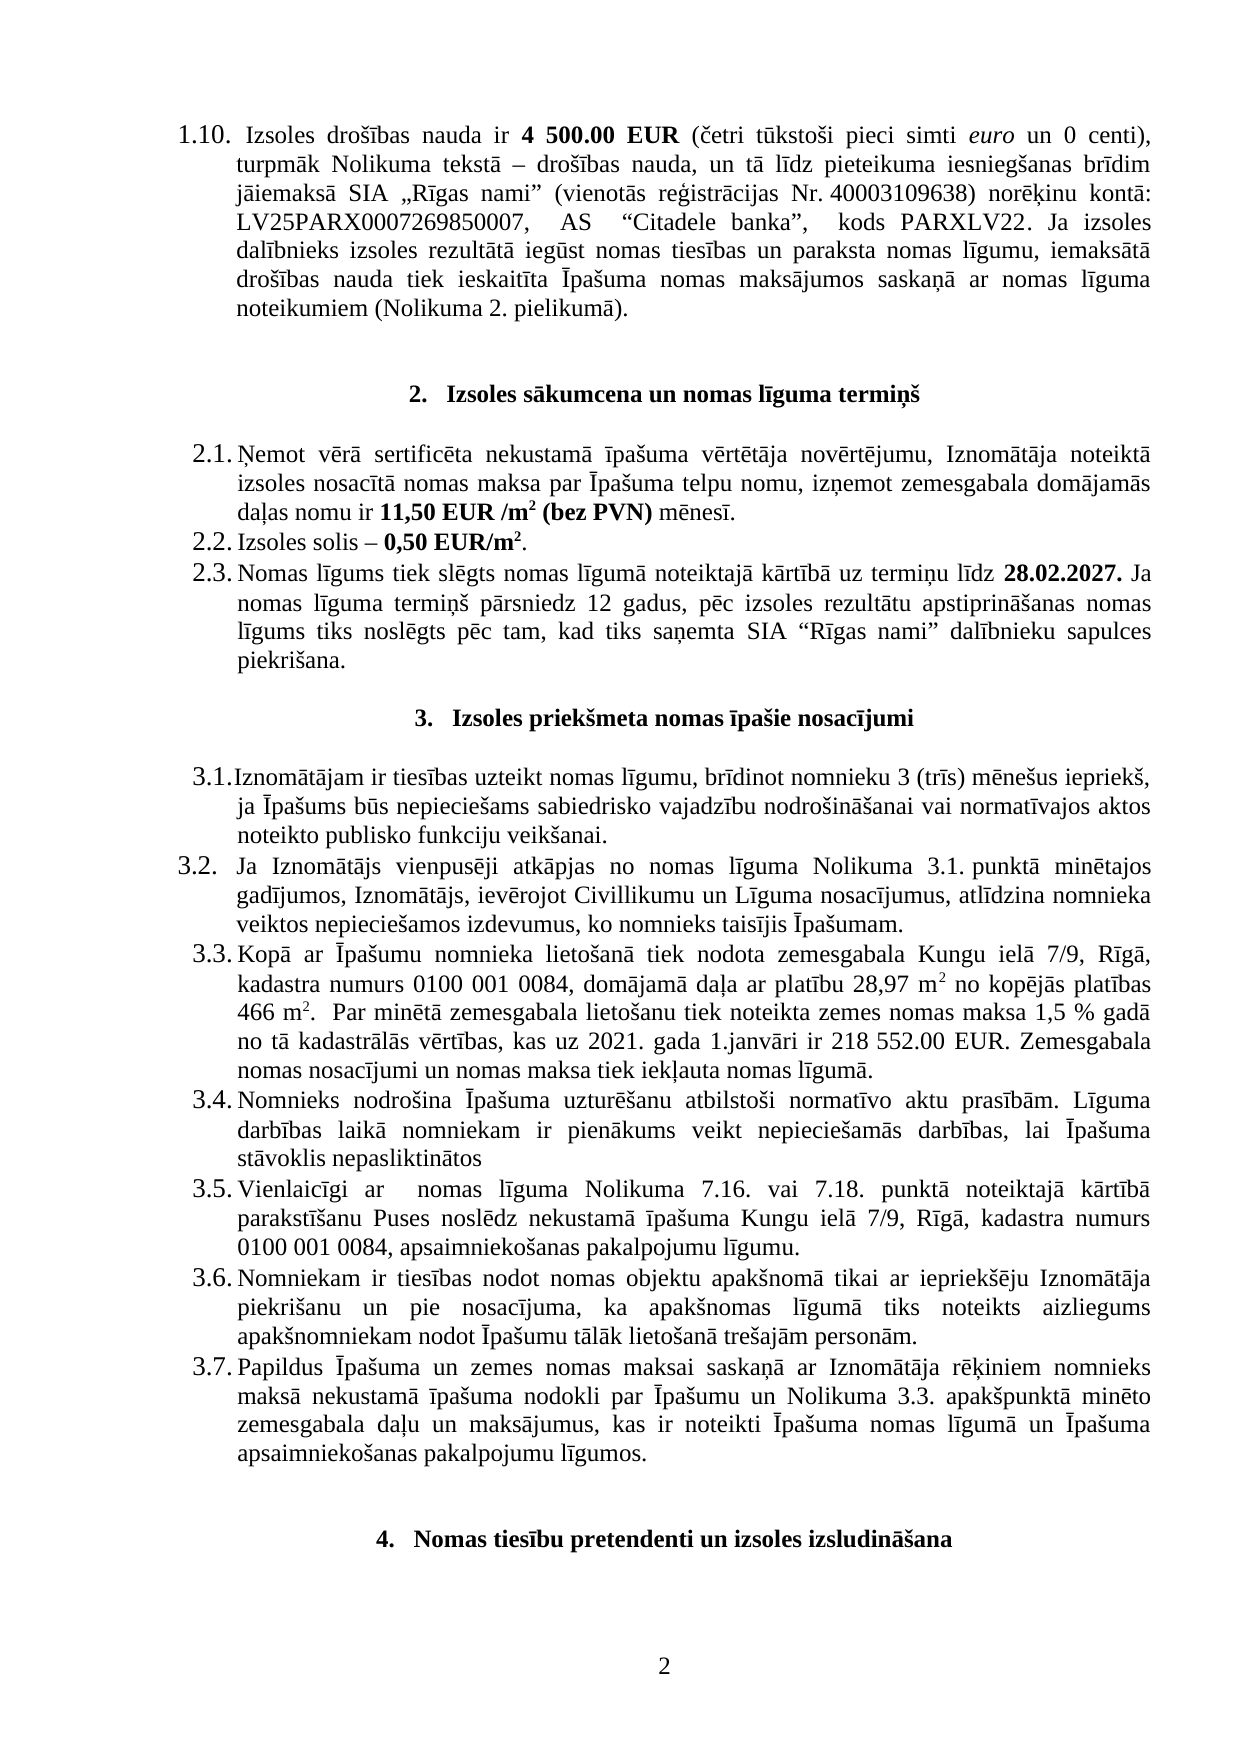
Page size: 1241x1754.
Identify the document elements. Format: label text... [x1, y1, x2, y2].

list Izsoles priekšmeta nomas īpašie nosacījumi [162, 703, 1152, 731]
list Nomas līgums tiek slēgts nomas līgumā noteiktajā kārtībā uz termiņu līdz 28.02.2027. Ja nomas līguma termiņš pārsniedz 12 gadus, pēc izsoles rezultātu apstiprināšanas nomas līgums tiks noslēgts pēc tam, kad tiks saņemta SIA “Rīgas nami” dalībnieku sapulces piekrišana. [192, 557, 1152, 674]
list Izsoles drošības nauda ir 4 500.00 EUR (četri tūkstoši pieci simti euro un 0 centi), turpmāk Nolikuma tekstā – drošības nauda, un tā līdz pieteikuma iesniegšanas brīdim jāiemaksā SIA „Rīgas nami” (vienotās reģistrācijas Nr. 40003109638) norēķinu kontā: LV25PARX0007269850007, AS “Citadele banka”, kods PARXLV22. Ja izsoles dalībnieks izsoles rezultātā iegūst nomas tiesības un paraksta nomas līgumu, iemaksātā drošības nauda tiek ieskaitīta Īpašuma nomas maksājumos saskaņā ar nomas līguma noteikumiem (Nolikuma 2. pielikumā). [177, 118, 1152, 322]
list Iznomātājam ir tiesības uzteikt nomas līgumu, brīdinot nomnieku 3 (trīs) mēnešus iepriekš, ja Īpašums būs nepieciešams sabiedrisko vajadzību nodrošināšanai vai normatīvajos aktos noteikto publisko funkciju veikšanai. [192, 760, 1152, 849]
list Nomas tiesību pretendenti un izsoles izsludināšana [162, 1524, 1152, 1553]
list Ņemot vērā sertificēta nekustamā īpašuma vērtētāja novērtējumu, Iznomātāja noteiktā izsoles nosacītā nomas maksa par Īpašuma telpu nomu, izņemot zemesgabala domājamās daļas nomu ir 11,50 EUR /m2 (bez PVN) mēnesī. [192, 437, 1152, 525]
list Vienlaicīgi ar nomas līguma Nolikuma 7.16. vai 7.18. punktā noteiktajā kārtībā parakstīšanu Puses noslēdz nekustamā īpašuma Kungu ielā 7/9, Rīgā, kadastra numurs 0100 001 0084, apsaimniekošanas pakalpojumu līgumu. [192, 1172, 1152, 1261]
list Kopā ar Īpašumu nomnieka lietošanā tiek nodota zemesgabala Kungu ielā 7/9, Rīgā, kadastra numurs 0100 001 0084, domājamā daļa ar platību 28,97 m2 no kopējās platības 466 m2. Par minētā zemesgabala lietošanu tiek noteikta zemes nomas maksa 1,5 % gadā no tā kadastrālās vērtības, kas uz 2021. gada 1.janvāri ir 218 552.00 EUR. Zemesgabala nomas nosacījumi un nomas maksa tiek iekļauta nomas līgumā. [192, 937, 1152, 1084]
list Izsoles solis – 0,50 EUR/m2. [192, 525, 1152, 557]
list Izsoles sākumcena un nomas līguma termiņš [162, 379, 1152, 408]
list Nomnieks nodrošina Īpašuma uzturēšanu atbilstoši normatīvo aktu prasībām. Līguma darbības laikā nomniekam ir pienākums veikt nepieciešamās darbības, lai Īpašuma stāvoklis nepasliktinātos [192, 1084, 1152, 1172]
list Papildus Īpašuma un zemes nomas maksai saskaņā ar Iznomātāja rēķiniem nomnieks maksā nekustamā īpašuma nodokli par Īpašumu un Nolikuma 3.3. apakšpunktā minēto zemesgabala daļu un maksājumus, kas ir noteikti Īpašuma nomas līgumā un Īpašuma apsaimniekošanas pakalpojumu līgumos. [192, 1349, 1152, 1467]
list Nomniekam ir tiesības nodot nomas objektu apakšnomā tikai ar iepriekšēju Iznomātāja piekrišanu un pie nosacījuma, ka apakšnomas līgumā tiks noteikts aizliegums apakšnomniekam nodot Īpašumu tālāk lietošanā trešajām personām. [192, 1261, 1152, 1349]
list Ja Iznomātājs vienpusēji atkāpjas no nomas līguma Nolikuma 3.1. punktā minētajos gadījumos, Iznomātājs, ievērojot Civillikumu un Līguma nosacījumus, atlīdzina nomnieka veiktos nepieciešamos izdevumus, ko nomnieks taisījis Īpašumam. [177, 849, 1152, 937]
